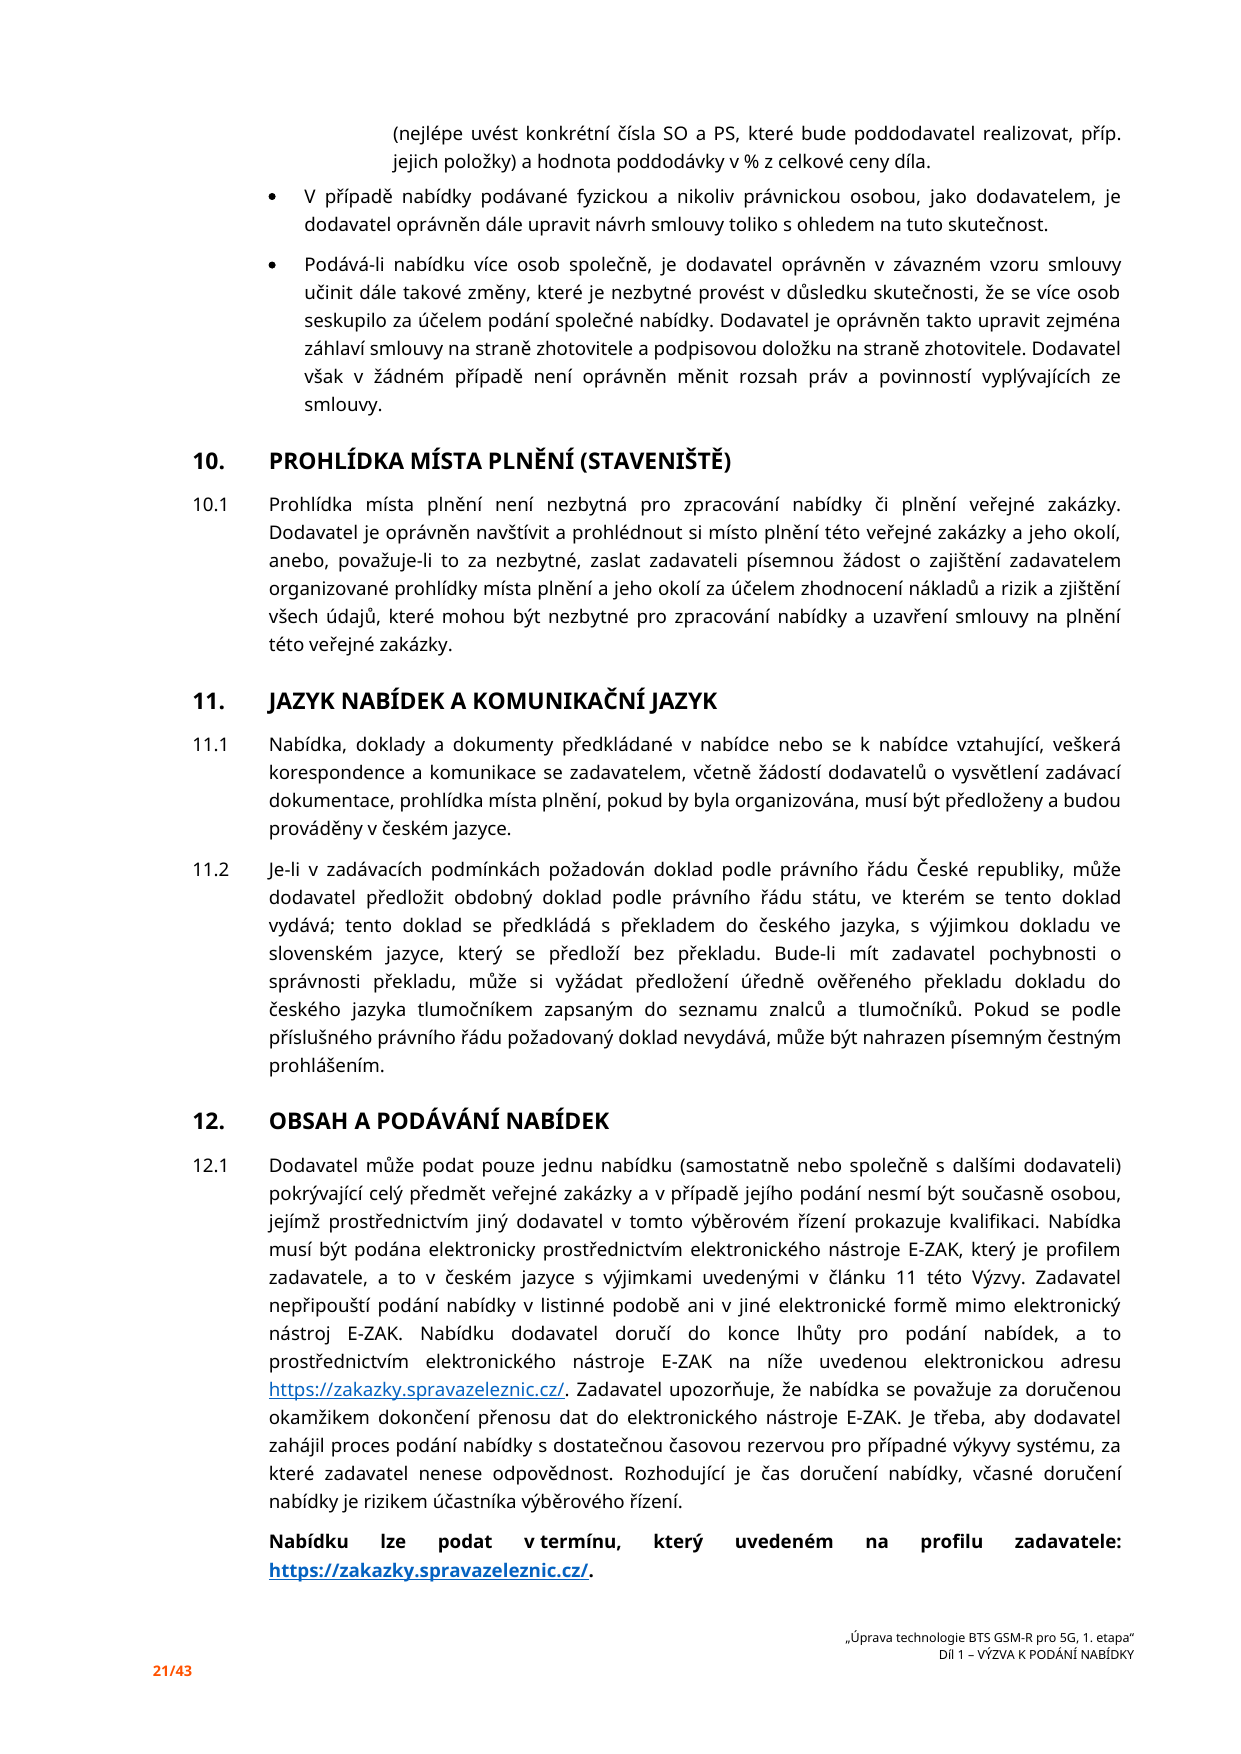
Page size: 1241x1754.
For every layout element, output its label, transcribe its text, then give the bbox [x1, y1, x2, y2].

text Nabídku lze podat v termínu, který uvedeném na profilu zadavatele: https://zakazky.spravazeleznic.cz/. [269, 1529, 1122, 1582]
text V případě nabídky podávané fyzickou a nikoliv právnickou osobou, jako dodavatelem, je dodavatel oprávněn dále upravit návrh smlouvy toliko s ohledem na tuto skutečnost. [269, 183, 1122, 236]
text OBSAH A PODÁVÁNÍ NABÍDEK [192, 1105, 1122, 1136]
text Dodavatel může podat pouze jednu nabídku (samostatně nebo společně s dalšími dodavateli) pokrývající celý předmět veřejné zakázky a v případě jejího podání nesmí být současně osobou, jejímž prostřednictvím jiný dodavatel v tomto výběrovém řízení prokazuje kvalifikaci. Nabídka musí být podána elektronicky prostřednictvím elektronického nástroje E-ZAK, který je profilem zadavatele, a to v českém jazyce s výjimkami uvedenými v článku 11 této Výzvy. Zadavatel nepřipouští podání nabídky v listinné podobě ani v jiné elektronické formě mimo elektronický nástroj E-ZAK. Nabídku dodavatel doručí do konce lhůty pro podání nabídek, a to prostřednictvím elektronického nástroje E-ZAK na níže uvedenou elektronickou adresu https://zakazky.spravazeleznic.cz/. Zadavatel upozorňuje, že nabídka se považuje za doručenou okamžikem dokončení přenosu dat do elektronického nástroje E-ZAK. Je třeba, aby dodavatel zahájil proces podání nabídky s dostatečnou časovou rezervou pro případné výkyvy systému, za které zadavatel nenese odpovědnost. Rozhodující je čas doručení nabídky, včasné doručení nabídky je rizikem účastníka výběrového řízení. [192, 1152, 1122, 1514]
text Je-li v zadávacích podmínkách požadován doklad podle právního řádu České republiky, může dodavatel předložit obdobný doklad podle právního řádu státu, ve kterém se tento doklad vydává; tento doklad se předkládá s překladem do českého jazyka, s výjimkou dokladu ve slovenském jazyce, který se předloží bez překladu. Bude-li mít zadavatel pochybnosti o správnosti překladu, může si vyžádat předložení úředně ověřeného překladu dokladu do českého jazyka tlumočníkem zapsaným do seznamu znalců a tlumočníků. Pokud se podle příslušného právního řádu požadovaný doklad nevydává, může být nahrazen písemným čestným prohlášením. [192, 856, 1122, 1078]
text Nabídka, doklady a dokumenty předkládané v nabídce nebo se k nabídce vztahující, veškerá korespondence a komunikace se zadavatelem, včetně žádostí dodavatelů o vysvětlení zadávací dokumentace, prohlídka místa plnění, pokud by byla organizována, musí být předloženy a budou prováděny v českém jazyce. [192, 731, 1122, 841]
text PROHLÍDKA MÍSTA PLNĚNÍ (STAVENIŠTĚ) [192, 444, 1122, 476]
text Podává-li nabídku více osob společně, je dodavatel oprávněn v závazném vzoru smlouvy učinit dále takové změny, které je nezbytné provést v důsledku skutečnosti, že se více osob seskupilo za účelem podání společné nabídky. Dodavatel je oprávněn takto upravit zejména záhlaví smlouvy na straně zhotovitele a podpisovou doložku na straně zhotovitele. Dodavatel však v žádném případě není oprávněn měnit rozsah práv a povinností vyplývajících ze smlouvy. [269, 251, 1122, 417]
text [351, 121, 1122, 174]
text Prohlídka místa plnění není nezbytná pro zpracování nabídky či plnění veřejné zakázky. Dodavatel je oprávněn navštívit a prohlédnout si místo plnění této veřejné zakázky a jeho okolí, anebo, považuje-li to za nezbytné, zaslat zadavateli písemnou žádost o zajištění zadavatelem organizované prohlídky místa plnění a jeho okolí za účelem zhodnocení nákladů a rizik a zjištění všech údajů, které mohou být nezbytné pro zpracování nabídky a uzavření smlouvy na plnění této veřejné zakázky. [192, 491, 1122, 657]
text JAZYK NABÍDEK A KOMUNIKAČNÍ JAZYK [192, 684, 1122, 716]
